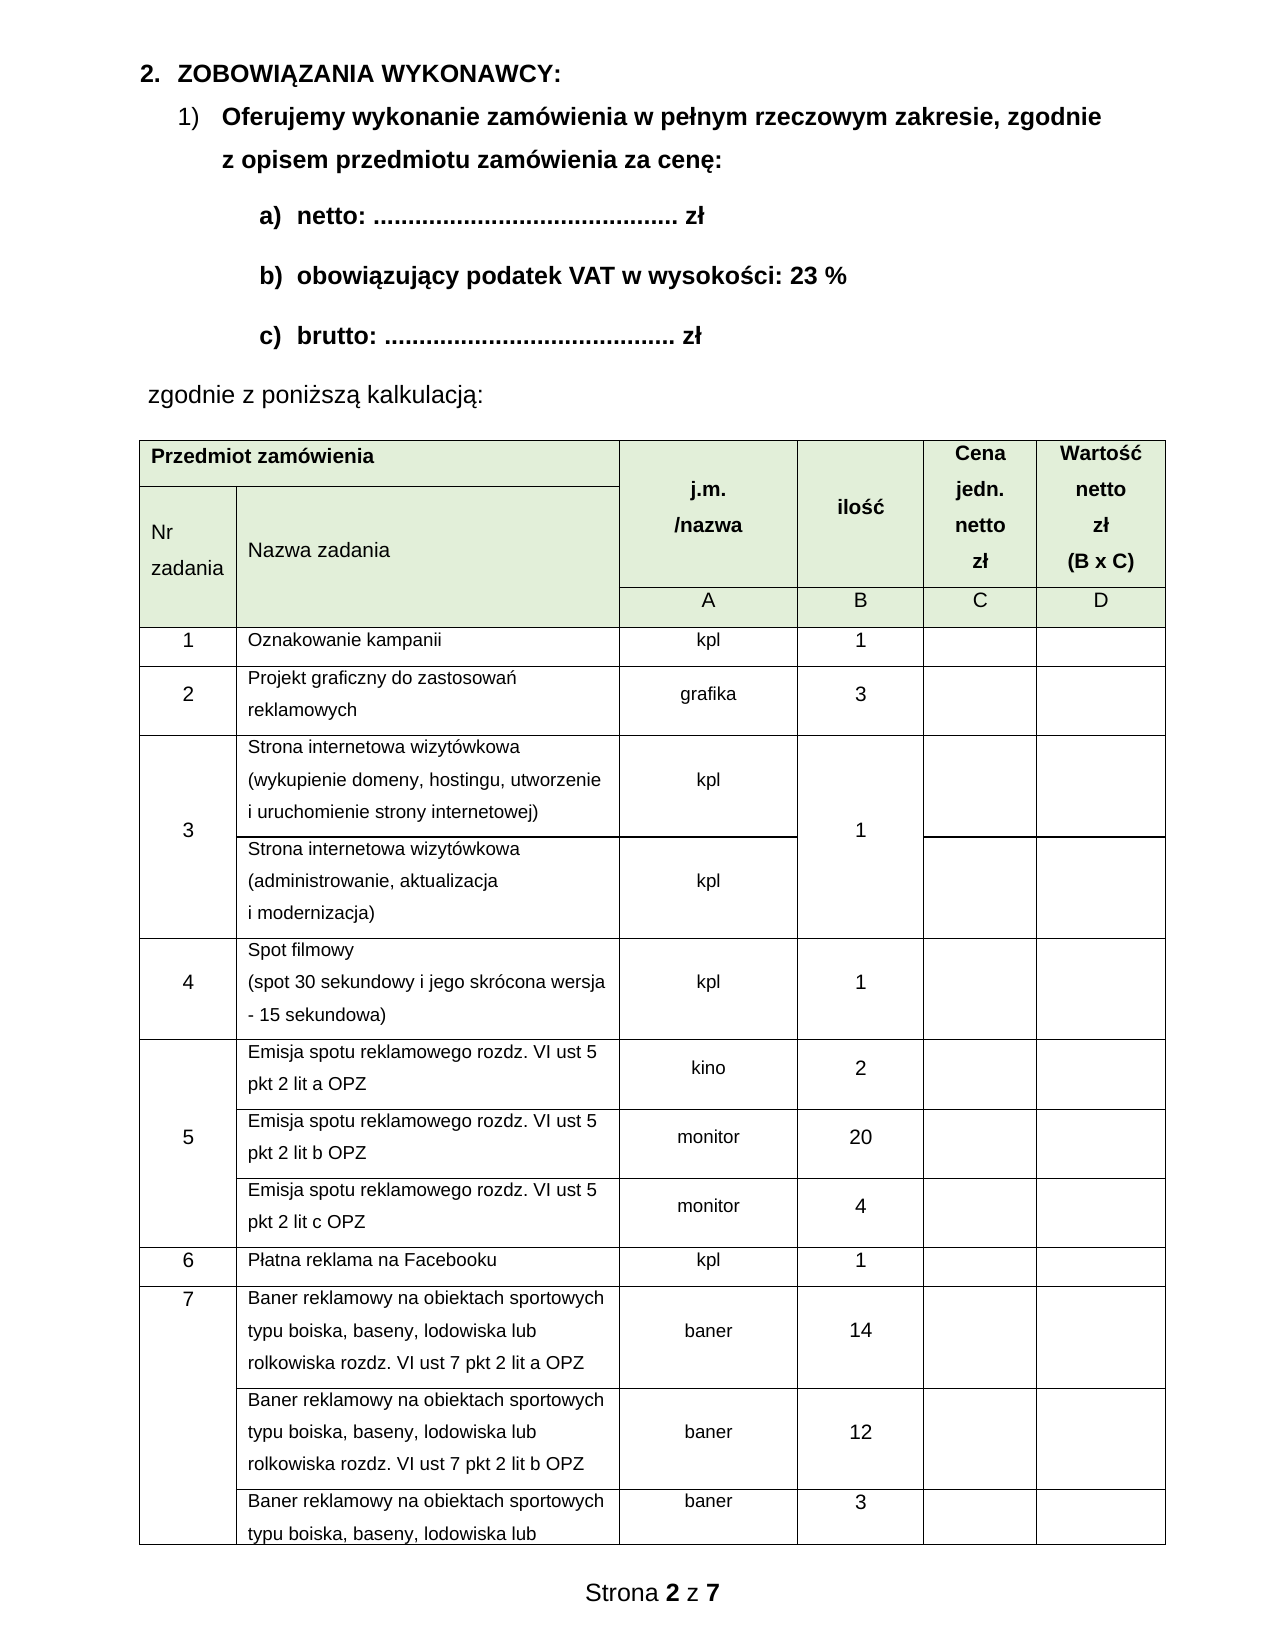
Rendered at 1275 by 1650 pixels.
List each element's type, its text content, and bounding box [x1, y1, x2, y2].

table_cell 1 [798, 736, 923, 938]
list netto: ............................................ zł [259, 201, 1157, 230]
table_cell Emisja spotu reklamowego rozdz. VI ust 5 pkt 2 lit c OPZ [237, 1179, 619, 1247]
table_cell [1037, 1389, 1165, 1489]
table_cell 3 [798, 667, 923, 735]
table_cell Nazwa zadania [237, 487, 619, 627]
table_cell 4 [798, 1179, 923, 1247]
table_cell D [1037, 588, 1165, 627]
table_header Wartość netto zł (B x C) [1037, 441, 1165, 587]
text zgodnie z poniższą kalkulacją: [148, 380, 1157, 409]
table_cell Projekt graficzny do zastosowań reklamowych [237, 667, 619, 735]
table_cell [924, 1490, 1036, 1544]
list brutto: .......................................... zł [259, 321, 1157, 349]
table_cell grafika [620, 667, 797, 735]
list obowiązujący podatek VAT w wysokości: 23 % [259, 261, 1157, 289]
table_cell kpl [620, 628, 797, 666]
table_cell 1 [798, 628, 923, 666]
table_cell 1 [798, 1248, 923, 1286]
list Oferujemy wykonanie zamówienia w pełnym rzeczowym zakresie, zgodnie z opisem przedmiotu zamówienia za cenę: [177, 102, 1157, 174]
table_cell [237, 1490, 619, 1544]
table_cell Emisja spotu reklamowego rozdz. VI ust 5 pkt 2 lit a OPZ [237, 1040, 619, 1108]
table_cell Strona internetowa wizytówkowa (administrowanie, aktualizacja i modernizacja) [237, 838, 619, 938]
table_cell 7 [140, 1287, 236, 1544]
table_cell baner [620, 1490, 797, 1544]
table_cell [1037, 628, 1165, 666]
table_cell Oznakowanie kampanii [237, 628, 619, 666]
table_cell [1037, 1110, 1165, 1178]
table_cell [1037, 736, 1165, 836]
table_cell kpl [620, 1248, 797, 1286]
table_header Przedmiot zamówienia [140, 441, 619, 486]
table_cell [924, 1389, 1036, 1489]
table_cell [924, 1040, 1036, 1108]
table_cell [1037, 1490, 1165, 1544]
table_cell monitor [620, 1179, 797, 1247]
table_cell Płatna reklama na Facebooku [237, 1248, 619, 1286]
table_cell Spot filmowy (spot 30 sekundowy i jego skrócona wersja - 15 sekundowa) [237, 939, 619, 1039]
table_cell kino [620, 1040, 797, 1108]
table_cell 20 [798, 1110, 923, 1178]
table_cell 14 [798, 1287, 923, 1388]
table_cell 1 [798, 939, 923, 1039]
table_cell C [924, 588, 1036, 627]
table_cell [924, 736, 1036, 836]
table_cell 2 [140, 667, 236, 735]
table_cell [924, 838, 1036, 938]
table_cell 5 [140, 1040, 236, 1247]
table_cell [924, 628, 1036, 666]
table_cell [1037, 939, 1165, 1039]
table_cell [924, 667, 1036, 735]
table_cell kpl [620, 939, 797, 1039]
table_cell [924, 939, 1036, 1039]
table_header Cena jedn. netto zł [924, 441, 1036, 587]
table_cell baner [620, 1287, 797, 1388]
table_cell [924, 1287, 1036, 1388]
table_cell [924, 1179, 1036, 1247]
table_cell Strona internetowa wizytówkowa (wykupienie domeny, hostingu, utworzenie i uruchomienie strony internetowej) [237, 736, 619, 836]
table_cell [1037, 1040, 1165, 1108]
table_cell kpl [620, 736, 797, 836]
table_cell 3 [798, 1490, 923, 1544]
table_cell kpl [620, 838, 797, 938]
table_header ilość [798, 441, 923, 587]
table_cell Baner reklamowy na obiektach sportowych typu boiska, baseny, lodowiska lub rolkowiska rozdz. VI ust 7 pkt 2 lit a OPZ [237, 1287, 619, 1388]
table_cell baner [620, 1389, 797, 1489]
table_cell [1037, 1179, 1165, 1247]
table_cell [1037, 667, 1165, 735]
table_header j.m. /nazwa [620, 441, 797, 587]
table_cell 4 [140, 939, 236, 1039]
table_cell 1 [140, 628, 236, 666]
table_cell [924, 1248, 1036, 1286]
table_cell 3 [140, 736, 236, 938]
table_cell monitor [620, 1110, 797, 1178]
table_cell [924, 1110, 1036, 1178]
table_cell [1037, 838, 1165, 938]
table_cell [1037, 1248, 1165, 1286]
table_cell 12 [798, 1389, 923, 1489]
list ZOBOWIĄZANIA WYKONAWCY: [140, 59, 1157, 88]
table_cell [1037, 1287, 1165, 1388]
table_cell Nr zadania [140, 487, 236, 627]
table_cell Baner reklamowy na obiektach sportowych typu boiska, baseny, lodowiska lub rolkowiska rozdz. VI ust 7 pkt 2 lit b OPZ [237, 1389, 619, 1489]
table_cell A [620, 588, 797, 627]
table_cell 2 [798, 1040, 923, 1108]
table_cell 6 [140, 1248, 236, 1286]
table_cell Emisja spotu reklamowego rozdz. VI ust 5 pkt 2 lit b OPZ [237, 1110, 619, 1178]
table_cell B [798, 588, 923, 627]
